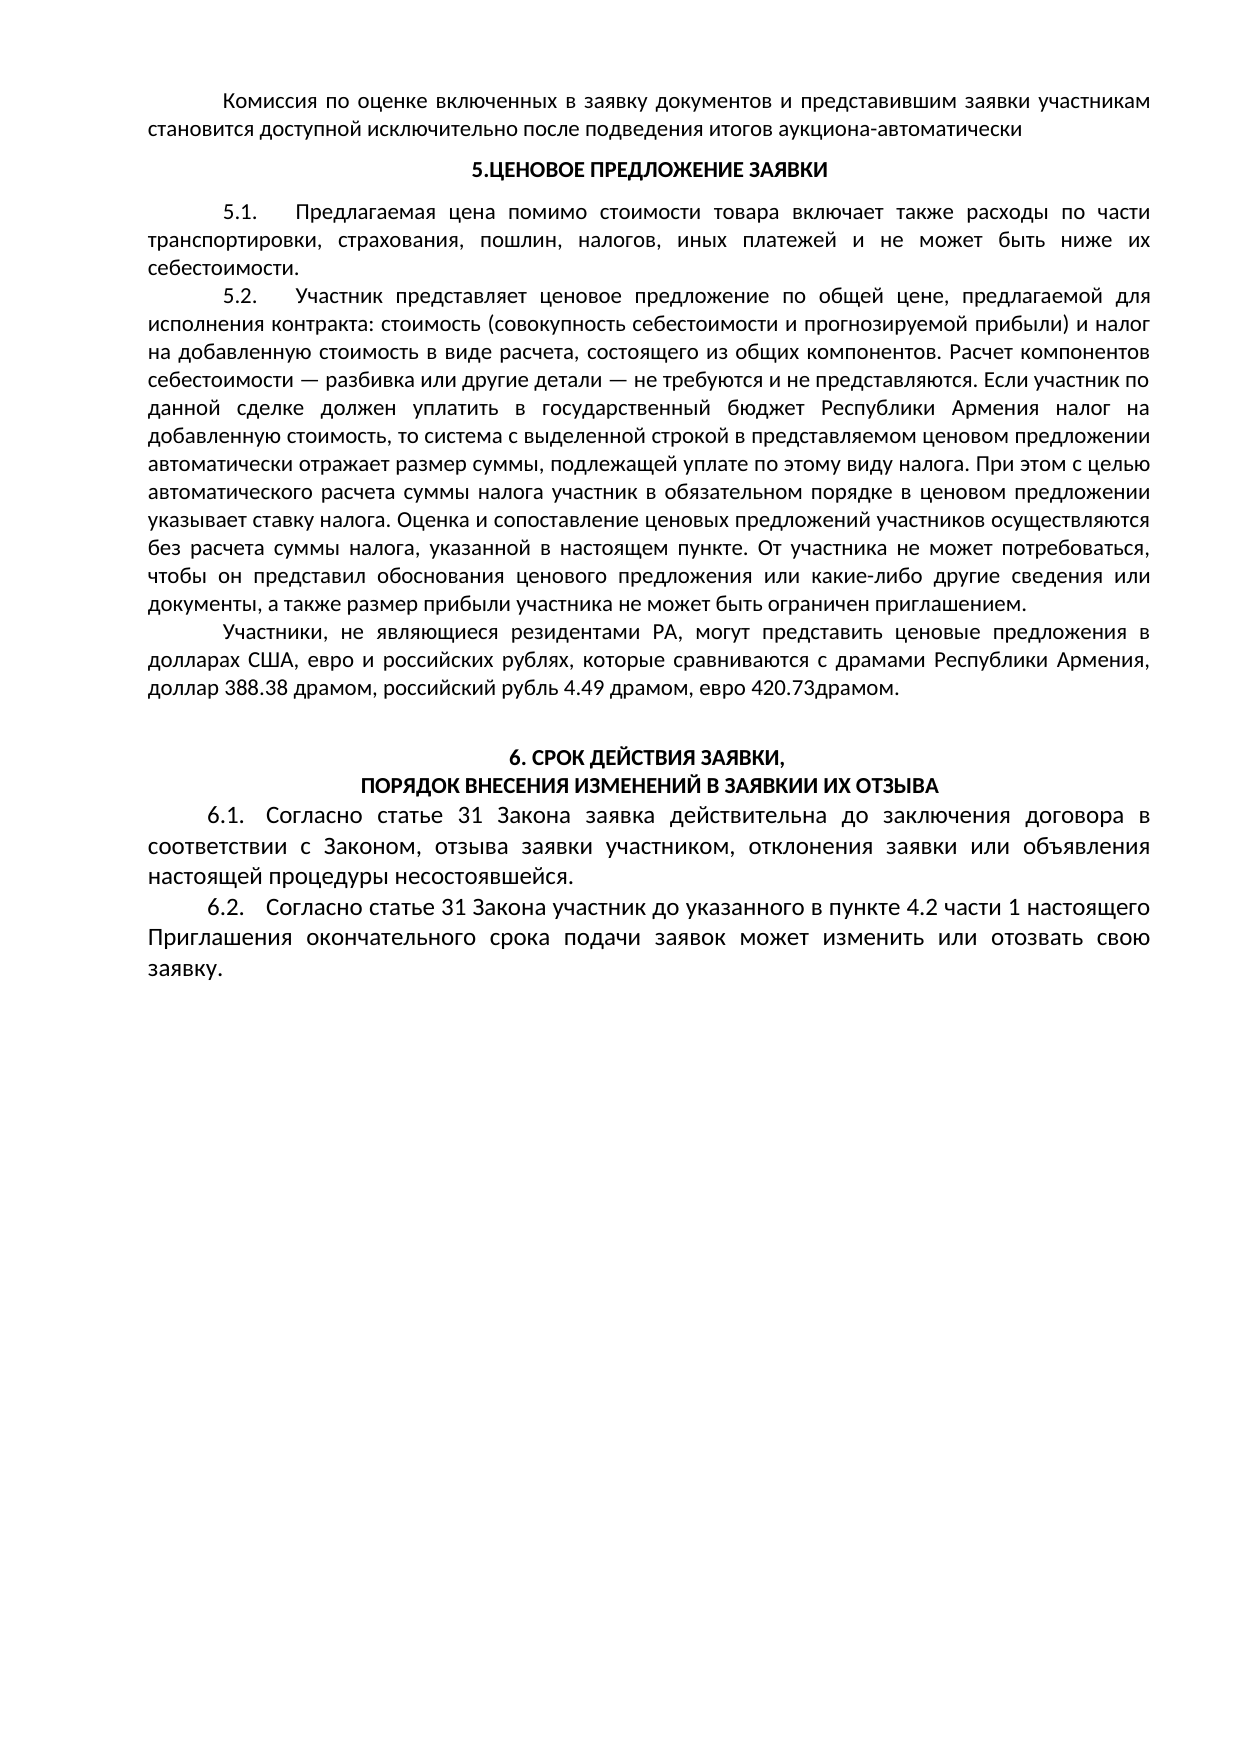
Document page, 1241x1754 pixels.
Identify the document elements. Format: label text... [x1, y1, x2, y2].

text Комиссия по оценке включенных в заявку документов и представившим заявки участникам становится доступной исключительно после подведения итогов аукциона-автоматически [148, 86, 1152, 142]
text 5.1. Предлагаемая цена помимо стоимости товара включает также расходы по части транспортировки, страхования, пошлин, налогов, иных платежей и не может быть ниже их себестоимости. [148, 197, 1152, 281]
text 6.1. Согласно статье 31 Закона заявка действительна до заключения договора в соответствии с Законом, отзыва заявки участником, отклонения заявки или объявления настоящей процедуры несостоявшейся. [148, 799, 1152, 891]
text Участники, не являющиеся резидентами РА, могут представить ценовые предложения в долларах США, евро и российских рублях, которые сравниваются с драмами Республики Армения, доллар 388.38 драмом, российский рубль 4.49 драмом, евро 420.73драмом. [148, 617, 1152, 701]
text 5.ЦЕНОВОЕ ПРЕДЛОЖЕНИЕ ЗАЯВКИ [148, 155, 1152, 183]
text 6. СРОК ДЕЙСТВИЯ ЗАЯВКИ, ПОРЯДОК ВНЕСЕНИЯ ИЗМЕНЕНИЙ В ЗАЯВКИИ ИХ ОТЗЫВА [207, 743, 1093, 799]
text 5.2. Участник представляет ценовое предложение по общей цене, предлагаемой для исполнения контракта: стоимость (совокупность себестоимости и прогнозируемой прибыли) и налог на добавленную стоимость в виде расчета, состоящего из общих компонентов. Расчет компонентов себестоимости — разбивка или другие детали — не требуются и не представляются. Если участник по данной сделке должен уплатить в государственный бюджет Республики Армения налог на добавленную стоимость, то система с выделенной строкой в представляемом ценовом предложении автоматически отражает размер суммы, подлежащей уплате по этому виду налога. При этом с целью автоматического расчета суммы налога участник в обязательном порядке в ценовом предложении указывает ставку налога. Оценка и сопоставление ценовых предложений участников осуществляются без расчета суммы налога, указанной в настоящем пункте. От участника не может потребоваться, чтобы он представил обоснования ценового предложения или какие-либо другие сведения или документы, а также размер прибыли участника не может быть ограничен приглашением. [148, 281, 1152, 617]
text 6.2. Согласно статье 31 Закона участник до указанного в пункте 4.2 части 1 настоящего Приглашения окончательного срока подачи заявок может изменить или отозвать свою заявку. [148, 891, 1152, 982]
